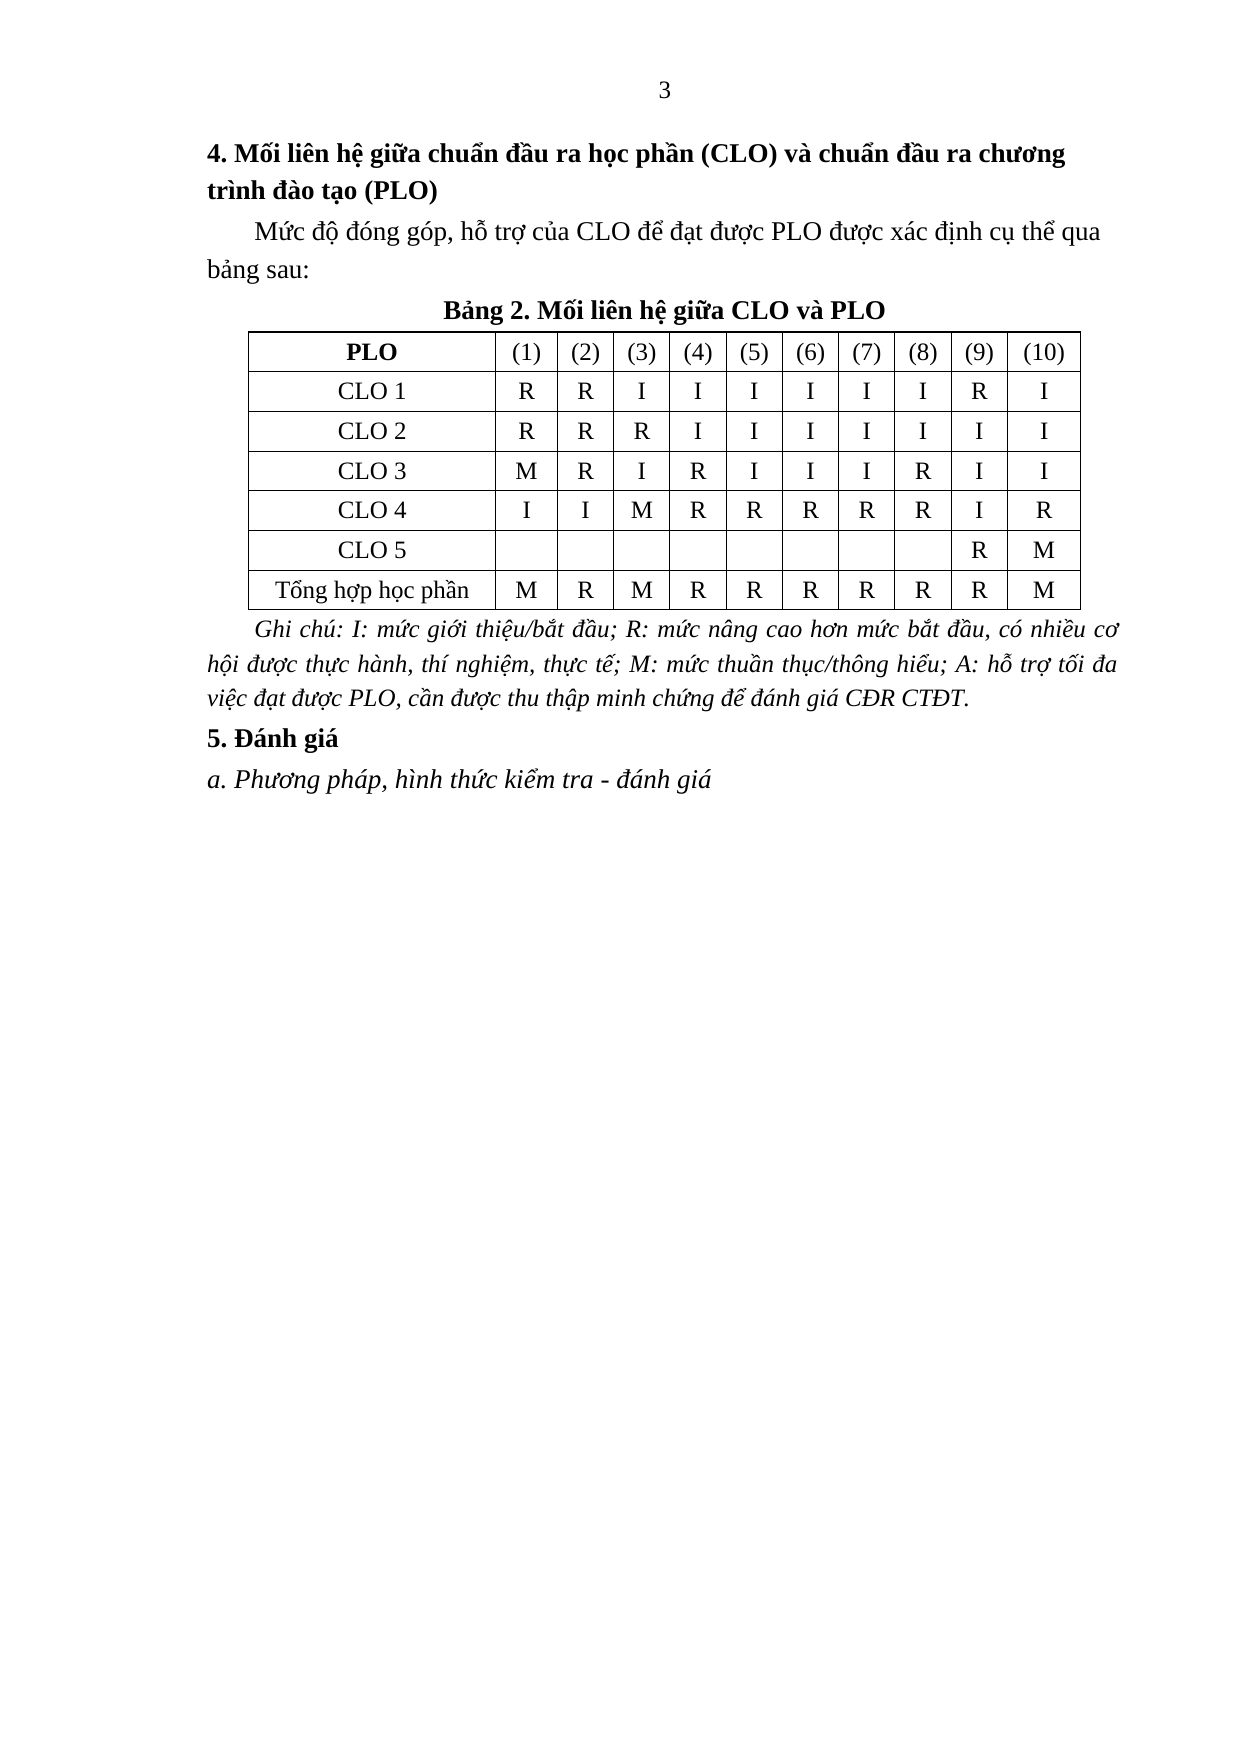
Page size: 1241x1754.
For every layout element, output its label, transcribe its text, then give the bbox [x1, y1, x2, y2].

table_cell I [895, 372, 951, 411]
table_cell R [558, 571, 613, 609]
text Bảng 2. Mối liên hệ giữa CLO và PLO [207, 294, 1122, 325]
table_cell R [952, 571, 1007, 609]
table_cell M [496, 452, 557, 490]
table_cell M [614, 571, 669, 609]
table_cell I [1008, 452, 1080, 490]
table_header (4) [670, 333, 726, 371]
table_cell I [727, 372, 782, 411]
table_cell I [670, 412, 726, 451]
table_header (6) [783, 333, 838, 371]
table_cell R [670, 452, 726, 490]
table_cell R [558, 452, 613, 490]
table_cell R [558, 372, 613, 411]
table_cell R [670, 491, 726, 530]
table_header (7) [839, 333, 894, 371]
table_header (1) [496, 333, 557, 371]
table_cell I [496, 491, 557, 530]
table_cell I [670, 372, 726, 411]
table_cell I [614, 372, 669, 411]
table_cell I [839, 412, 894, 451]
table_cell I [839, 452, 894, 490]
table_cell CLO 5 [249, 531, 495, 569]
table_cell I [783, 412, 838, 451]
table_cell [496, 531, 557, 569]
table_cell I [952, 491, 1007, 530]
table_cell R [895, 452, 951, 490]
table_cell I [952, 452, 1007, 490]
table_cell [895, 531, 951, 569]
table_cell I [727, 412, 782, 451]
table_cell I [1008, 412, 1080, 451]
table_cell R [895, 491, 951, 530]
table_cell CLO 2 [249, 412, 495, 451]
table_cell R [952, 372, 1007, 411]
table_cell [783, 531, 838, 569]
table_header (8) [895, 333, 951, 371]
table_cell R [670, 571, 726, 609]
table_cell R [783, 491, 838, 530]
table_cell R [1008, 491, 1080, 530]
table_cell I [783, 452, 838, 490]
table_cell M [1008, 531, 1080, 569]
table_cell I [727, 452, 782, 490]
table_cell Tổng hợp học phần [249, 571, 495, 609]
table_header (10) [1008, 333, 1080, 371]
table_cell I [783, 372, 838, 411]
table_cell I [839, 372, 894, 411]
table_cell R [895, 571, 951, 609]
text 5. Đánh giá [207, 722, 1122, 753]
table_cell CLO 1 [249, 372, 495, 411]
text Ghi chú: I: mức giới thiệu/bắt đầu; R: mức nâng cao hơn mức bắt đầu, có nhiều cơ hội được thực hành, thí nghiệm, thực tế; M: mức thuần thục/thông hiểu; A: hỗ trợ tối đa việc đạt được PLO, cần được thu thập minh chứng để đánh giá CĐR CTĐT. [207, 614, 1122, 712]
table_cell I [952, 412, 1007, 451]
table_cell CLO 4 [249, 491, 495, 530]
table_cell M [614, 491, 669, 530]
table_cell R [558, 412, 613, 451]
table_cell [839, 531, 894, 569]
table_header (3) [614, 333, 669, 371]
table_cell CLO 3 [249, 452, 495, 490]
table_cell M [496, 571, 557, 609]
table_cell [558, 531, 613, 569]
table_cell R [727, 491, 782, 530]
table_cell R [496, 412, 557, 451]
text Mức độ đóng góp, hỗ trợ của CLO để đạt được PLO được xác định cụ thể qua bảng sau: [207, 215, 1122, 284]
table_header PLO [249, 333, 495, 371]
text a. Phương pháp, hình thức kiểm tra - đánh giá [207, 763, 1122, 795]
table_cell [670, 531, 726, 569]
table_header (9) [952, 333, 1007, 371]
table_cell R [727, 571, 782, 609]
table_cell R [783, 571, 838, 609]
table_cell M [1008, 571, 1080, 609]
table_cell I [1008, 372, 1080, 411]
table_cell R [839, 571, 894, 609]
table_cell [727, 531, 782, 569]
table_cell I [558, 491, 613, 530]
text 4. Mối liên hệ giữa chuẩn đầu ra học phần (CLO) và chuẩn đầu ra chương trình đào tạo (PLO) [207, 137, 1122, 205]
table_cell [614, 531, 669, 569]
table_cell R [839, 491, 894, 530]
table_cell R [496, 372, 557, 411]
table_header (2) [558, 333, 613, 371]
table_cell R [952, 531, 1007, 569]
table_cell R [614, 412, 669, 451]
table_cell I [895, 412, 951, 451]
table_header (5) [727, 333, 782, 371]
table_cell I [614, 452, 669, 490]
